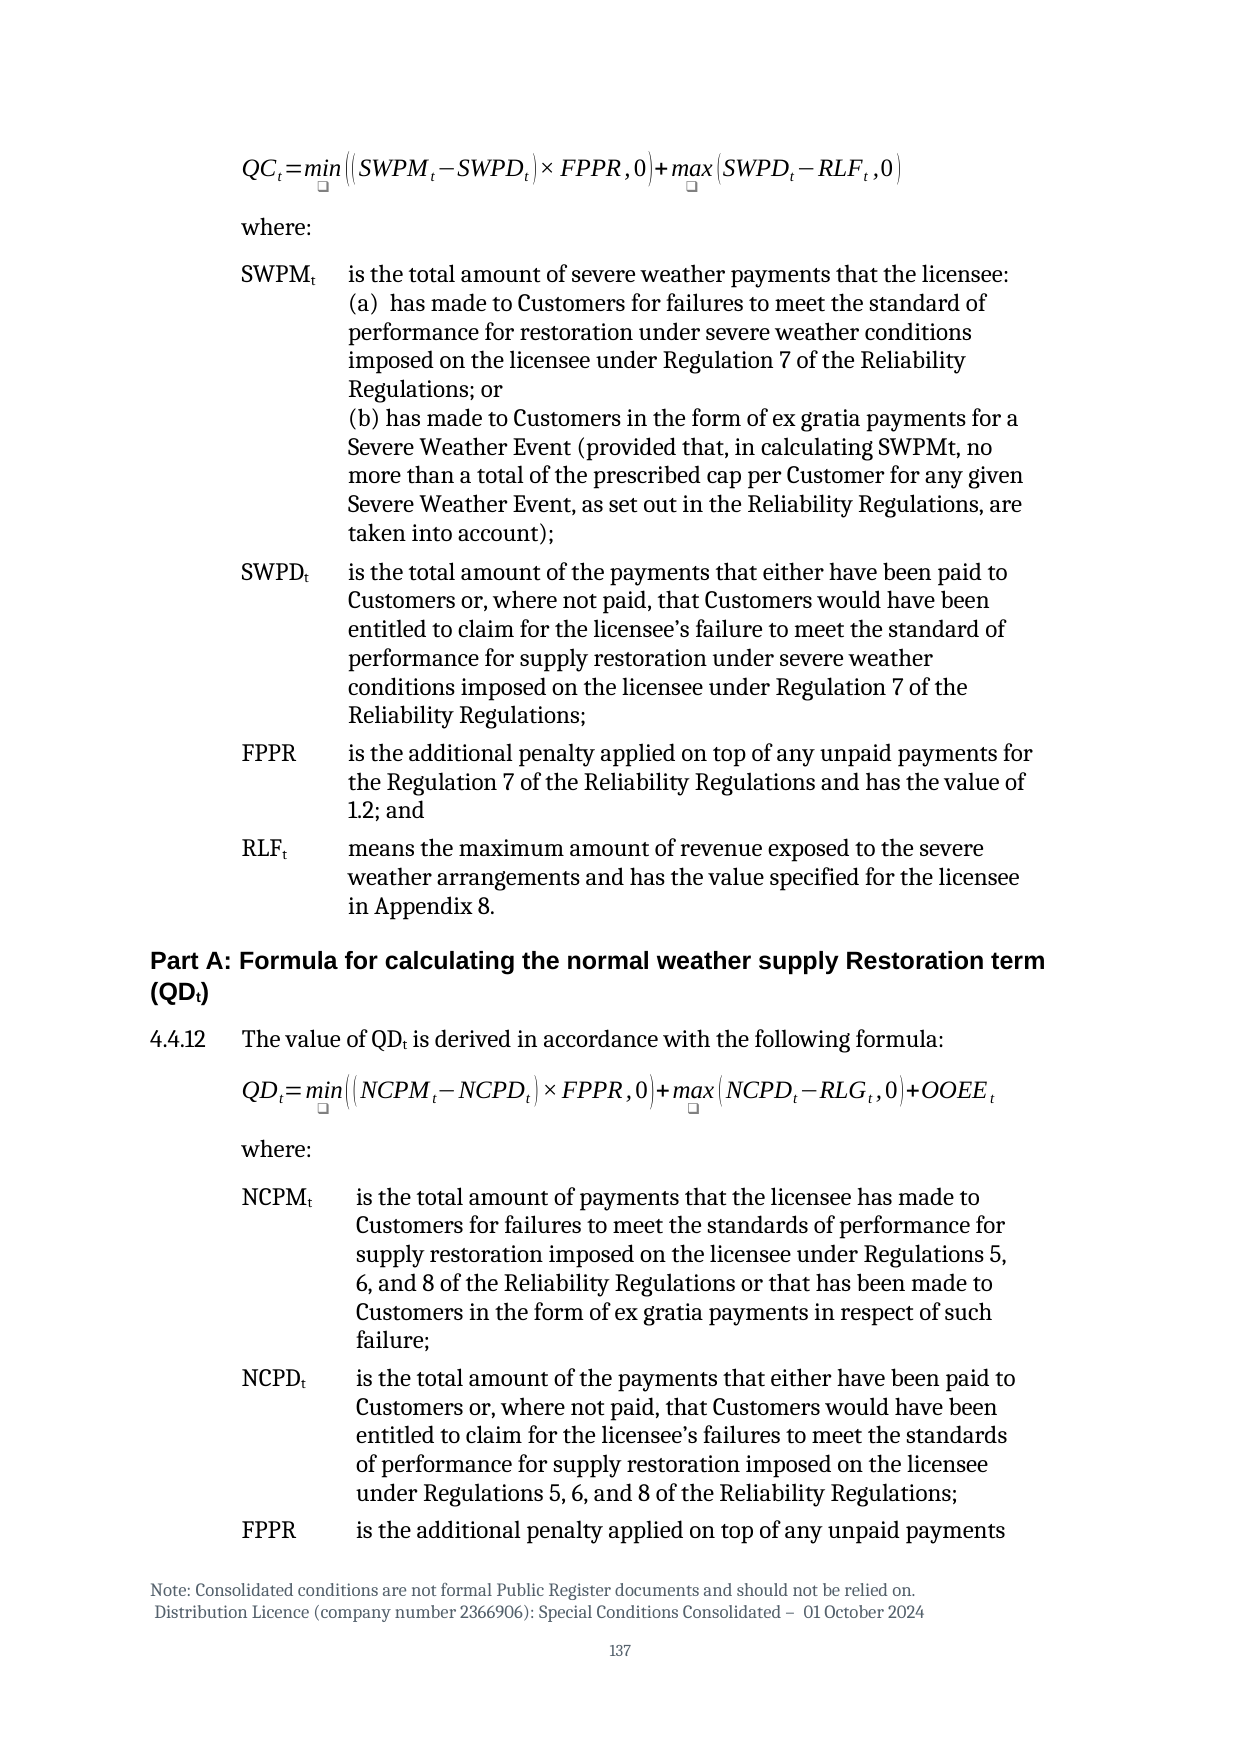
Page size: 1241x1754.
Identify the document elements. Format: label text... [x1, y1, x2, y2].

text where: [242, 1135, 1090, 1163]
subtitle Formula for calculating the normal weather supply Restoration term (QDt) [150, 946, 1090, 1006]
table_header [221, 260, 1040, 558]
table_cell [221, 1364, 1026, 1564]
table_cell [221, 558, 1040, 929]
text The value of QDt is derived in accordance with the following formula: [150, 1024, 1090, 1053]
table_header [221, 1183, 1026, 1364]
text where: [242, 212, 1090, 241]
